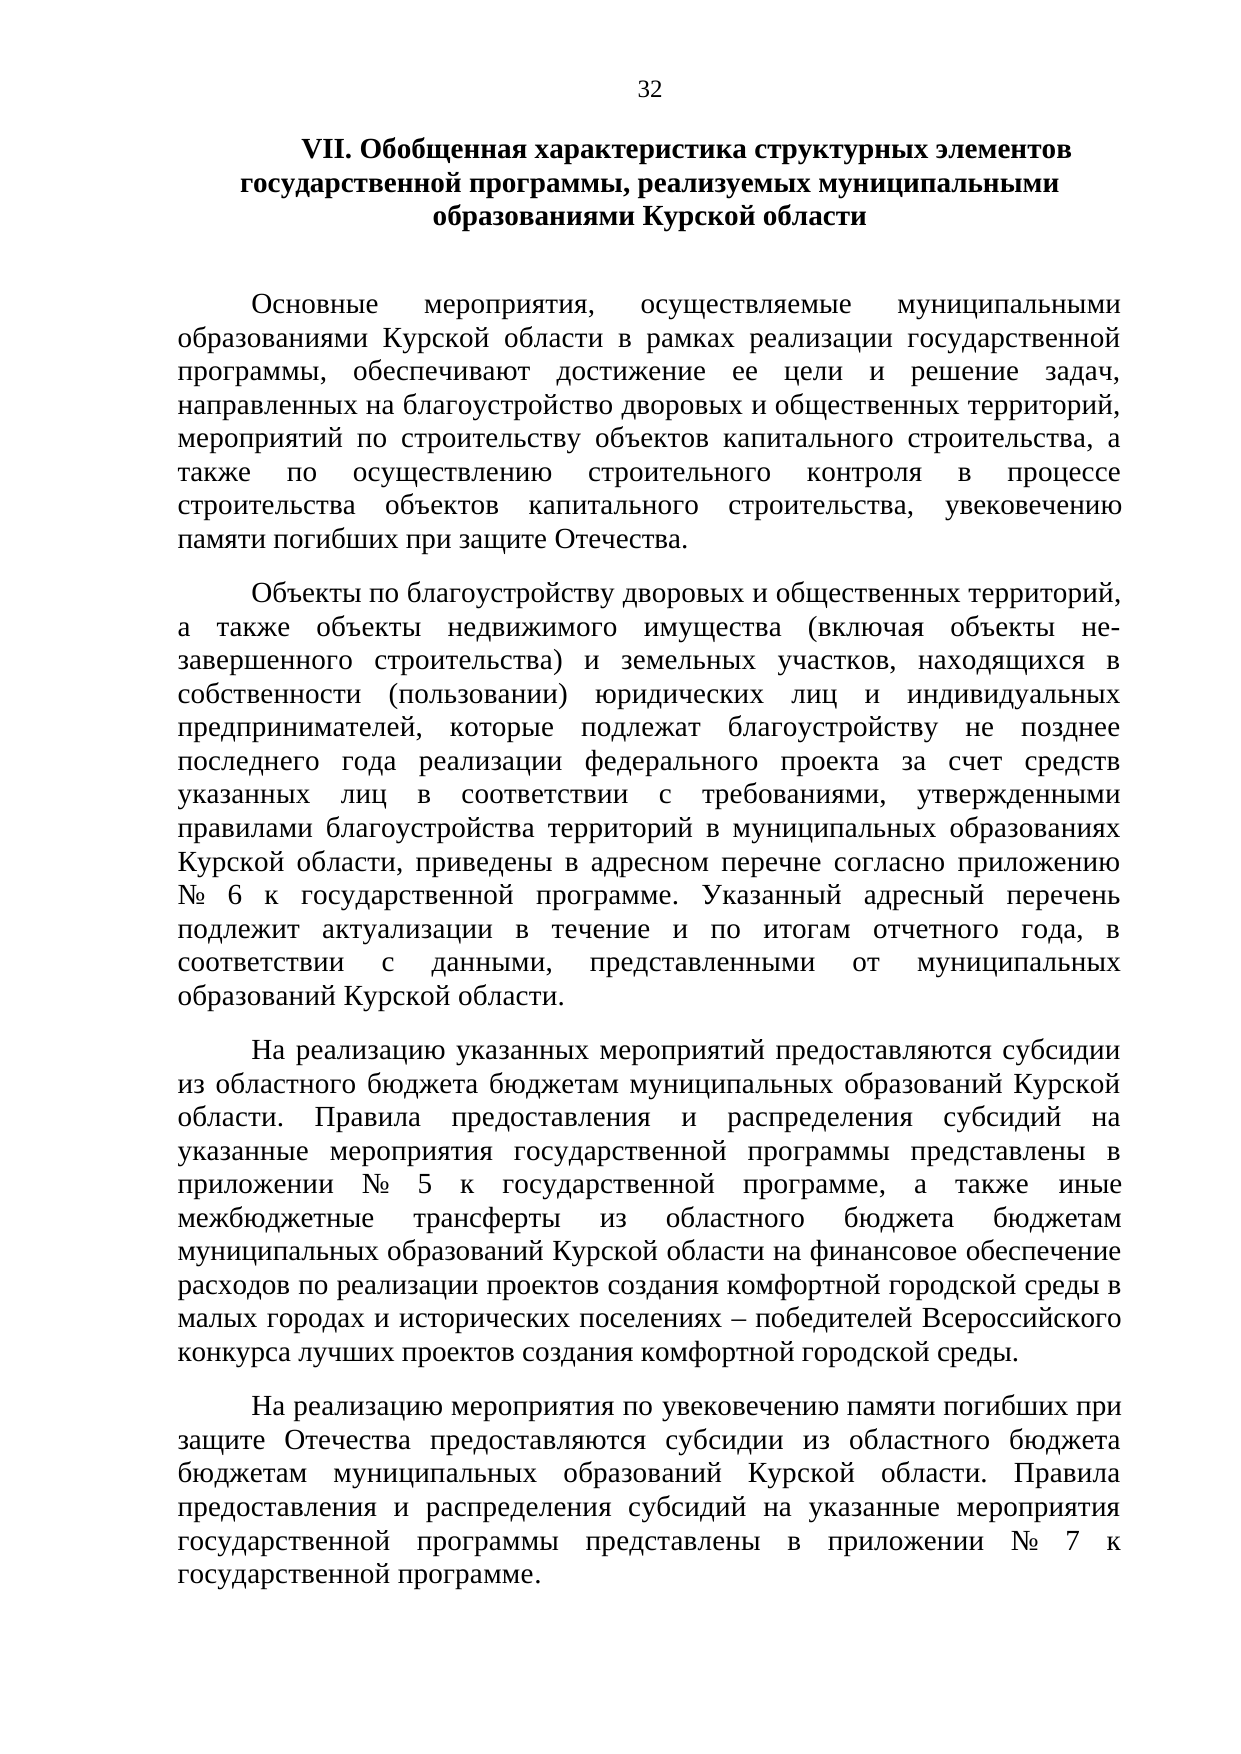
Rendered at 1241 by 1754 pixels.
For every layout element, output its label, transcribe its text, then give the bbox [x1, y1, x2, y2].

text Объекты по благоустройству дворовых и общественных территорий, а также объекты недвижимого имущества (включая объекты не-завершенного строительства) и земельных участков, находящихся в собственности (пользовании) юридических лиц и индивидуальных предпринимателей, которые подлежат благоустройству не позднее последнего года реализации федерального проекта за счет средств указанных лиц в соответствии с требованиями, утвержденными правилами благоустройства территорий в муниципальных образованиях Курской области, приведены в адресном перечне согласно приложению № 6 к государственной программе. Указанный адресный перечень подлежит актуализации в течение и по итогам отчетного года, в соответствии с данными, представленными от муниципальных образований Курской области. [177, 575, 1122, 1011]
text VII. Обобщенная характеристика структурных элементов государственной программы, реализуемых муниципальными образованиями Курской области [177, 131, 1122, 232]
text На реализацию мероприятия по увековечению памяти погибших при защите Отечества предоставляются субсидии из областного бюджета бюджетам муниципальных образований Курской области. Правила предоставления и распределения субсидий на указанные мероприятия государственной программы представлены в приложении № 7 к государственной программе. [177, 1388, 1122, 1590]
text Основные мероприятия, осуществляемые муниципальными образованиями Курской области в рамках реализации государственной программы, обеспечивают достижение ее цели и решение задач, направленных на благоустройство дворовых и общественных территорий, мероприятий по строительству объектов капитального строительства, а также по осуществлению строительного контроля в процессе строительства объектов капитального строительства, увековечению памяти погибших при защите Отечества. [177, 286, 1122, 554]
text На реализацию указанных мероприятий предоставляются субсидии из областного бюджета бюджетам муниципальных образований Курской области. Правила предоставления и распределения субсидий на указанные мероприятия государственной программы представлены в приложении № 5 к государственной программе, а также иные межбюджетные трансферты из областного бюджета бюджетам муниципальных образований Курской области на финансовое обеспечение расходов по реализации проектов создания комфортной городской среды в малых городах и исторических поселениях – победителей Всероссийского конкурса лучших проектов создания комфортной городской среды. [177, 1032, 1122, 1368]
